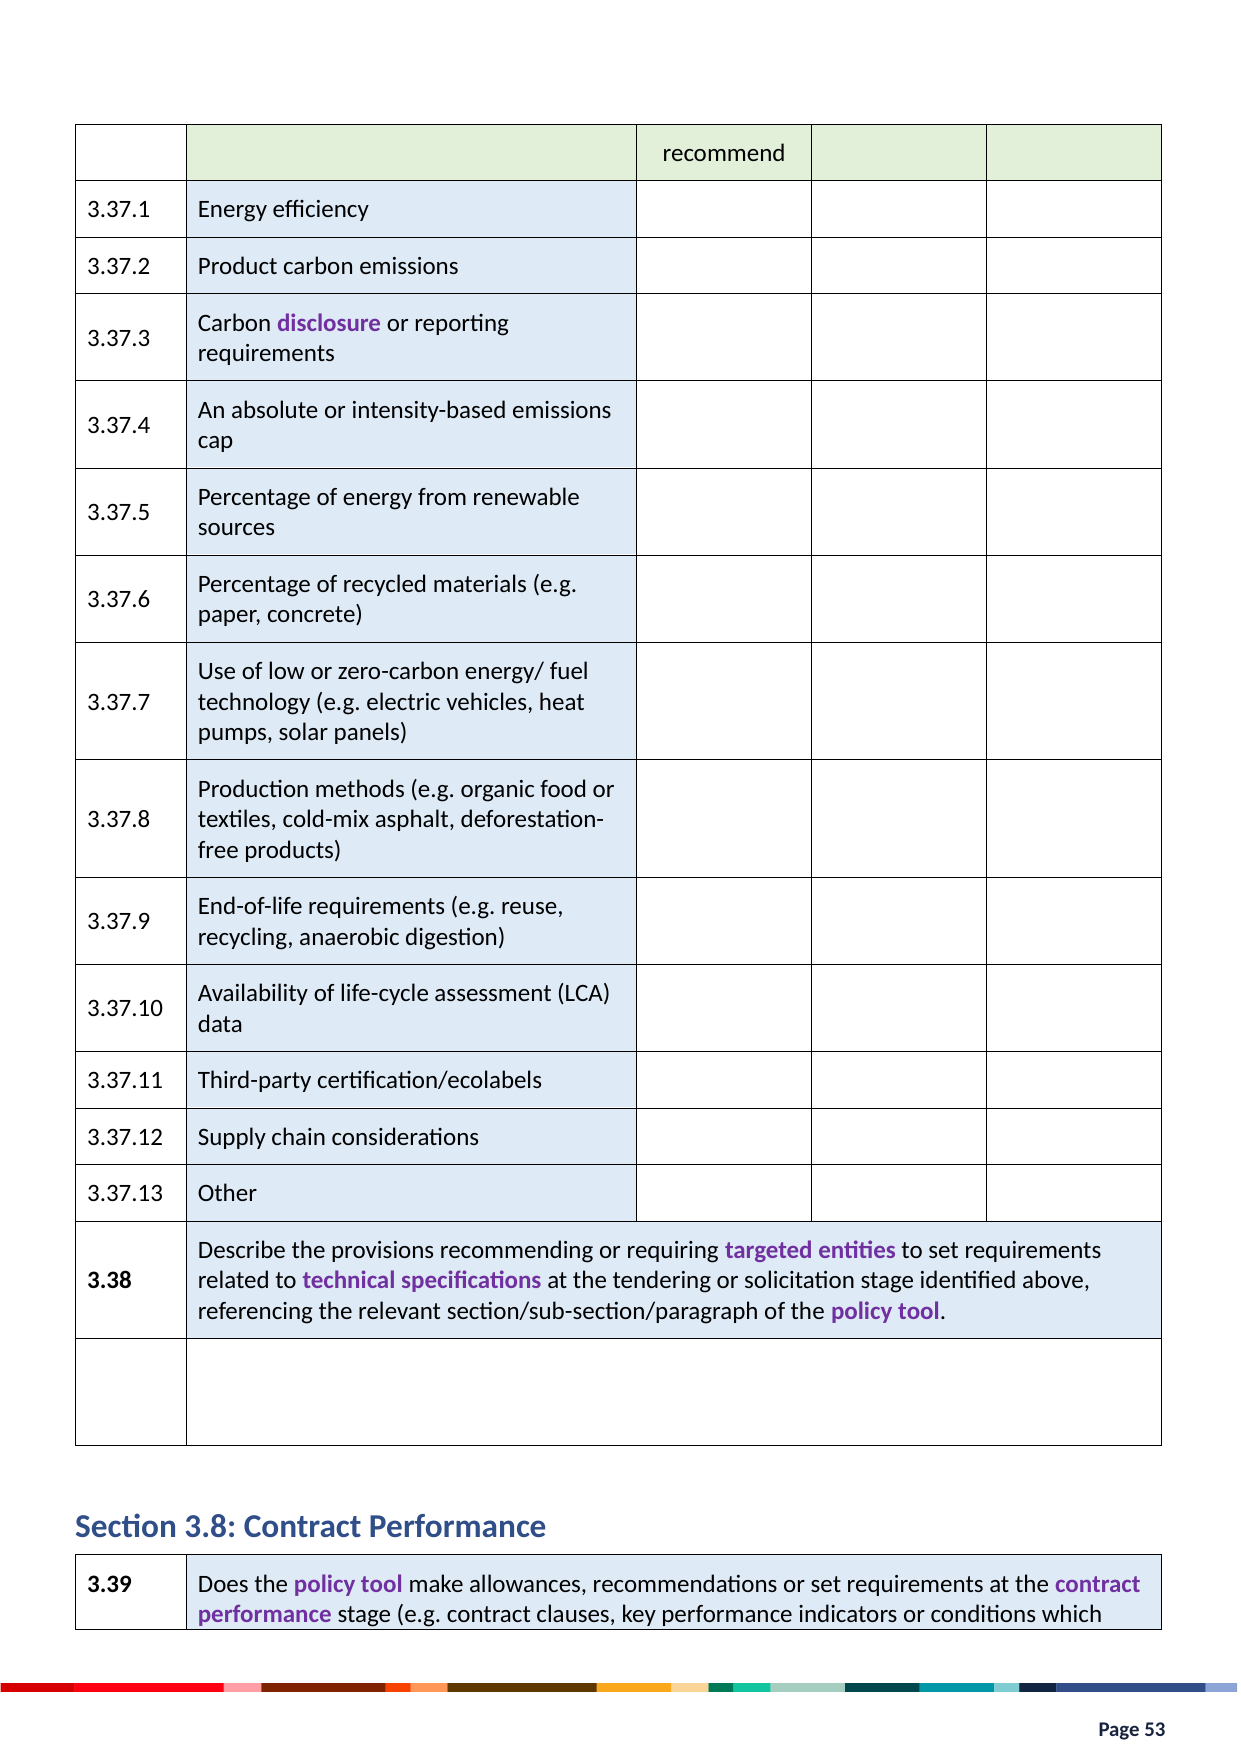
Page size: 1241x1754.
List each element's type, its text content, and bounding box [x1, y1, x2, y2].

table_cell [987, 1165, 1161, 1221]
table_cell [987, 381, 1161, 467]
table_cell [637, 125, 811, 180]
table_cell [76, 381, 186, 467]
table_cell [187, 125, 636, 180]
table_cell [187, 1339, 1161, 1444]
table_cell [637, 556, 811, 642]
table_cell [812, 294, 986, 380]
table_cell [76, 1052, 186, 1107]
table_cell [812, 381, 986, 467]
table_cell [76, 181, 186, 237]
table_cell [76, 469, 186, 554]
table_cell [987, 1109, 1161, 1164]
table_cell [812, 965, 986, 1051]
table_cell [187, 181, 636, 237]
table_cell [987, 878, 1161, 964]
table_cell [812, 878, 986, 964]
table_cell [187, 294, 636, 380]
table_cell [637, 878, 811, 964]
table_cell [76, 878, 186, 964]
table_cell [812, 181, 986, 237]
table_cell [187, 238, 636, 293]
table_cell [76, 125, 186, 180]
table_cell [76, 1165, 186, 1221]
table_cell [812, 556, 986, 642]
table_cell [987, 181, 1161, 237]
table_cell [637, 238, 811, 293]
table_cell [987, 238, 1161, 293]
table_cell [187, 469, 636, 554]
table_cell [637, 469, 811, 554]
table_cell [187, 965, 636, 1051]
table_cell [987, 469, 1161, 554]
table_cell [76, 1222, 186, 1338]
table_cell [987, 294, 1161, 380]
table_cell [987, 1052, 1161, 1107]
subtitle Section 3.8: Contract Performance [75, 1505, 1165, 1546]
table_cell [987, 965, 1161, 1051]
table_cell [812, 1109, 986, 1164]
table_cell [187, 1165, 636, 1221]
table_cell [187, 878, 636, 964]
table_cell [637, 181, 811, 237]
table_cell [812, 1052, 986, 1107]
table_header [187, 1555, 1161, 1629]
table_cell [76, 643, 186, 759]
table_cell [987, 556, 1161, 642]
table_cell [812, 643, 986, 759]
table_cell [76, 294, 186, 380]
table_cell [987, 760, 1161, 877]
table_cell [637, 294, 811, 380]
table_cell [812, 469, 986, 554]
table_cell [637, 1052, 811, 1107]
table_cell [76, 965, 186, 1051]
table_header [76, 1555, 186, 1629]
picture [0, 1683, 1236, 1692]
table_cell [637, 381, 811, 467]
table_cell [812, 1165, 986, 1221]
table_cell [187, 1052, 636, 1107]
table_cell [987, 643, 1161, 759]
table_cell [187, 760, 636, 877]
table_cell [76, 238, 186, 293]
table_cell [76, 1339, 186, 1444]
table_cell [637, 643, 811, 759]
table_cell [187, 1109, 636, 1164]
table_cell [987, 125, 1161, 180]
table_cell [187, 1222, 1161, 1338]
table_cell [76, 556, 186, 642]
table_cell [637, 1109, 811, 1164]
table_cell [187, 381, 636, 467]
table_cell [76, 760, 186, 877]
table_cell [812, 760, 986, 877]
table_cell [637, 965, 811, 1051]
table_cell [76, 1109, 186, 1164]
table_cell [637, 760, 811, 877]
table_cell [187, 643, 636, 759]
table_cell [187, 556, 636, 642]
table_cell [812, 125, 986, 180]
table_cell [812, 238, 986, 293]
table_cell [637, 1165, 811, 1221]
